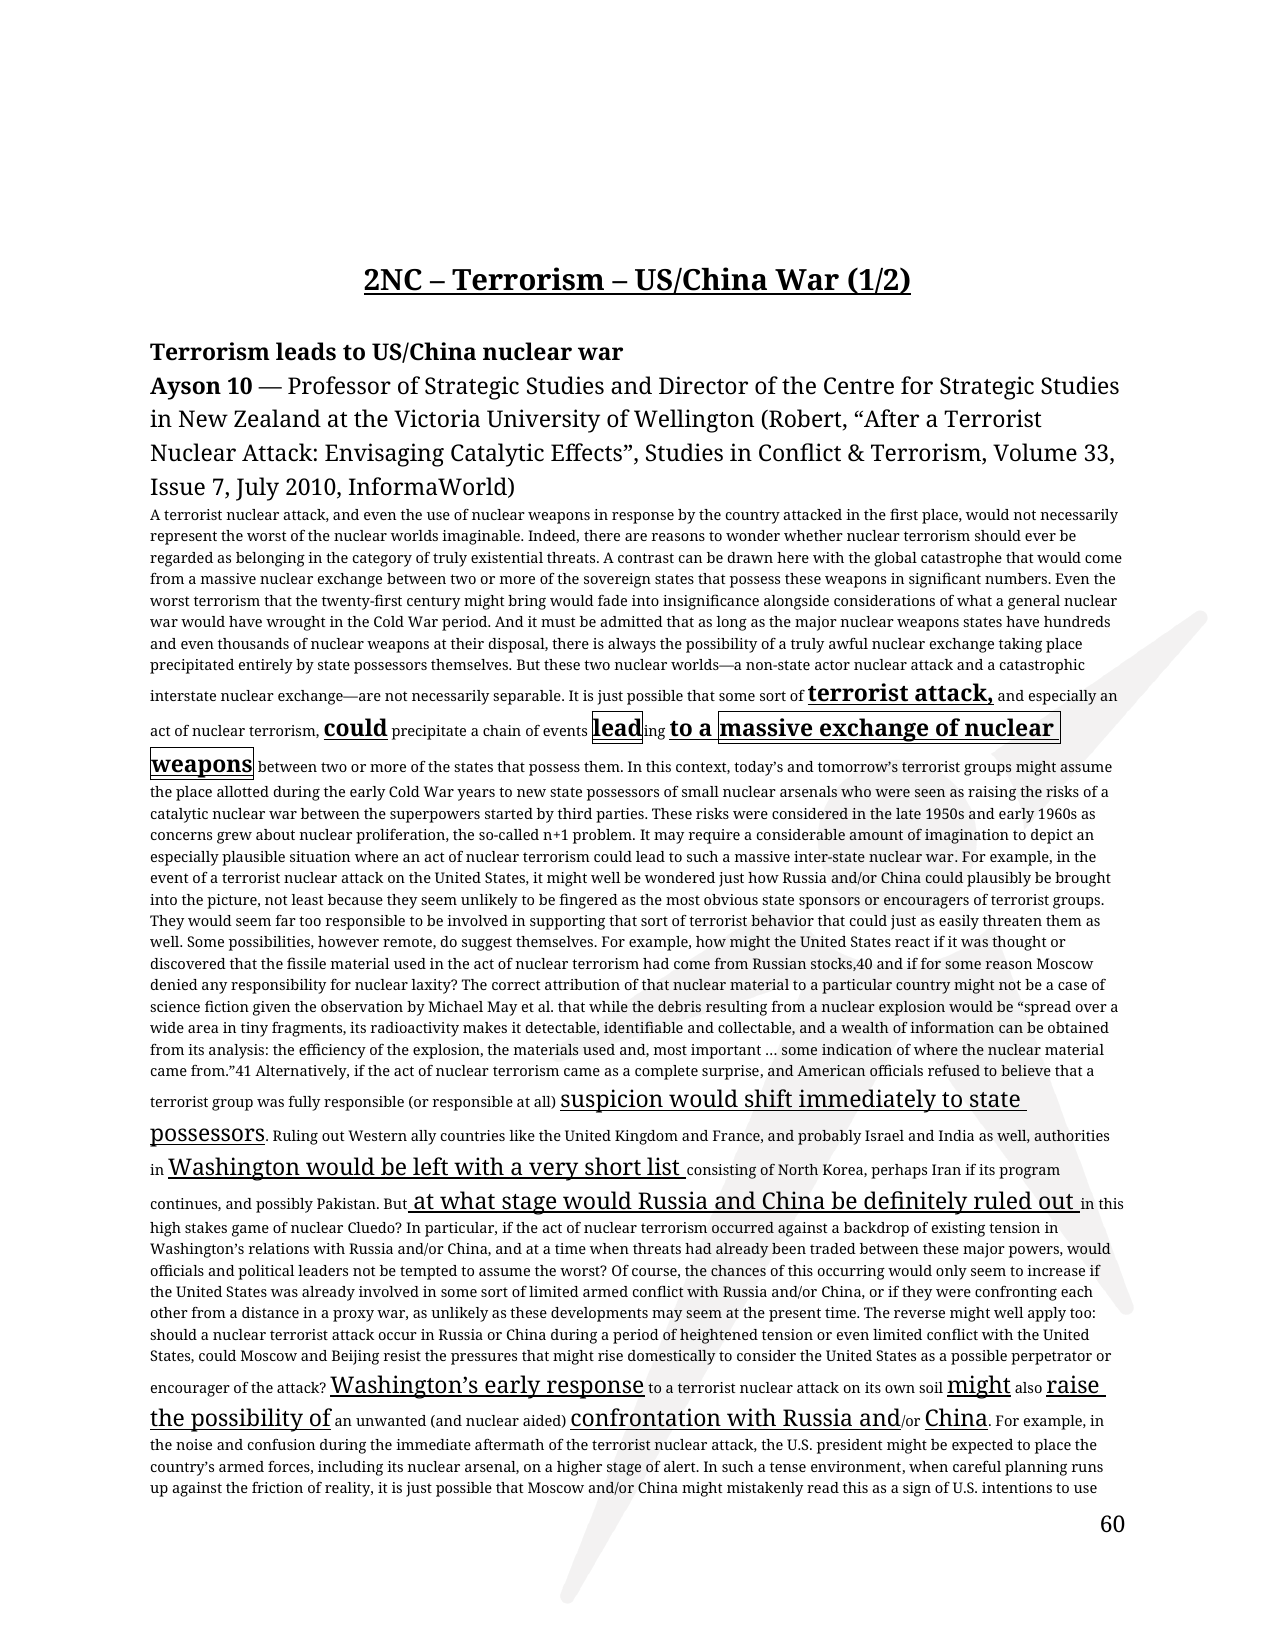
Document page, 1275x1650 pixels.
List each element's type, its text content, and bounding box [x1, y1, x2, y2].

text Ayson 10 — Professor of Strategic Studies and Director of the Centre for Strategic Studies in New Zealand at the Victoria University of Wellington (Robert, “After a Terrorist Nuclear Attack: Envisaging Catalytic Effects”, Studies in Conflict & Terrorism, Volume 33, Issue 7, July 2010, InformaWorld) [150, 370, 1125, 502]
text Terrorism leads to US/China nuclear war [150, 336, 1125, 367]
picture [0, 0, 1275, 1650]
subtitle 2NC – Terrorism – US/China War (1/2) [150, 259, 1125, 299]
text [150, 505, 1125, 1498]
